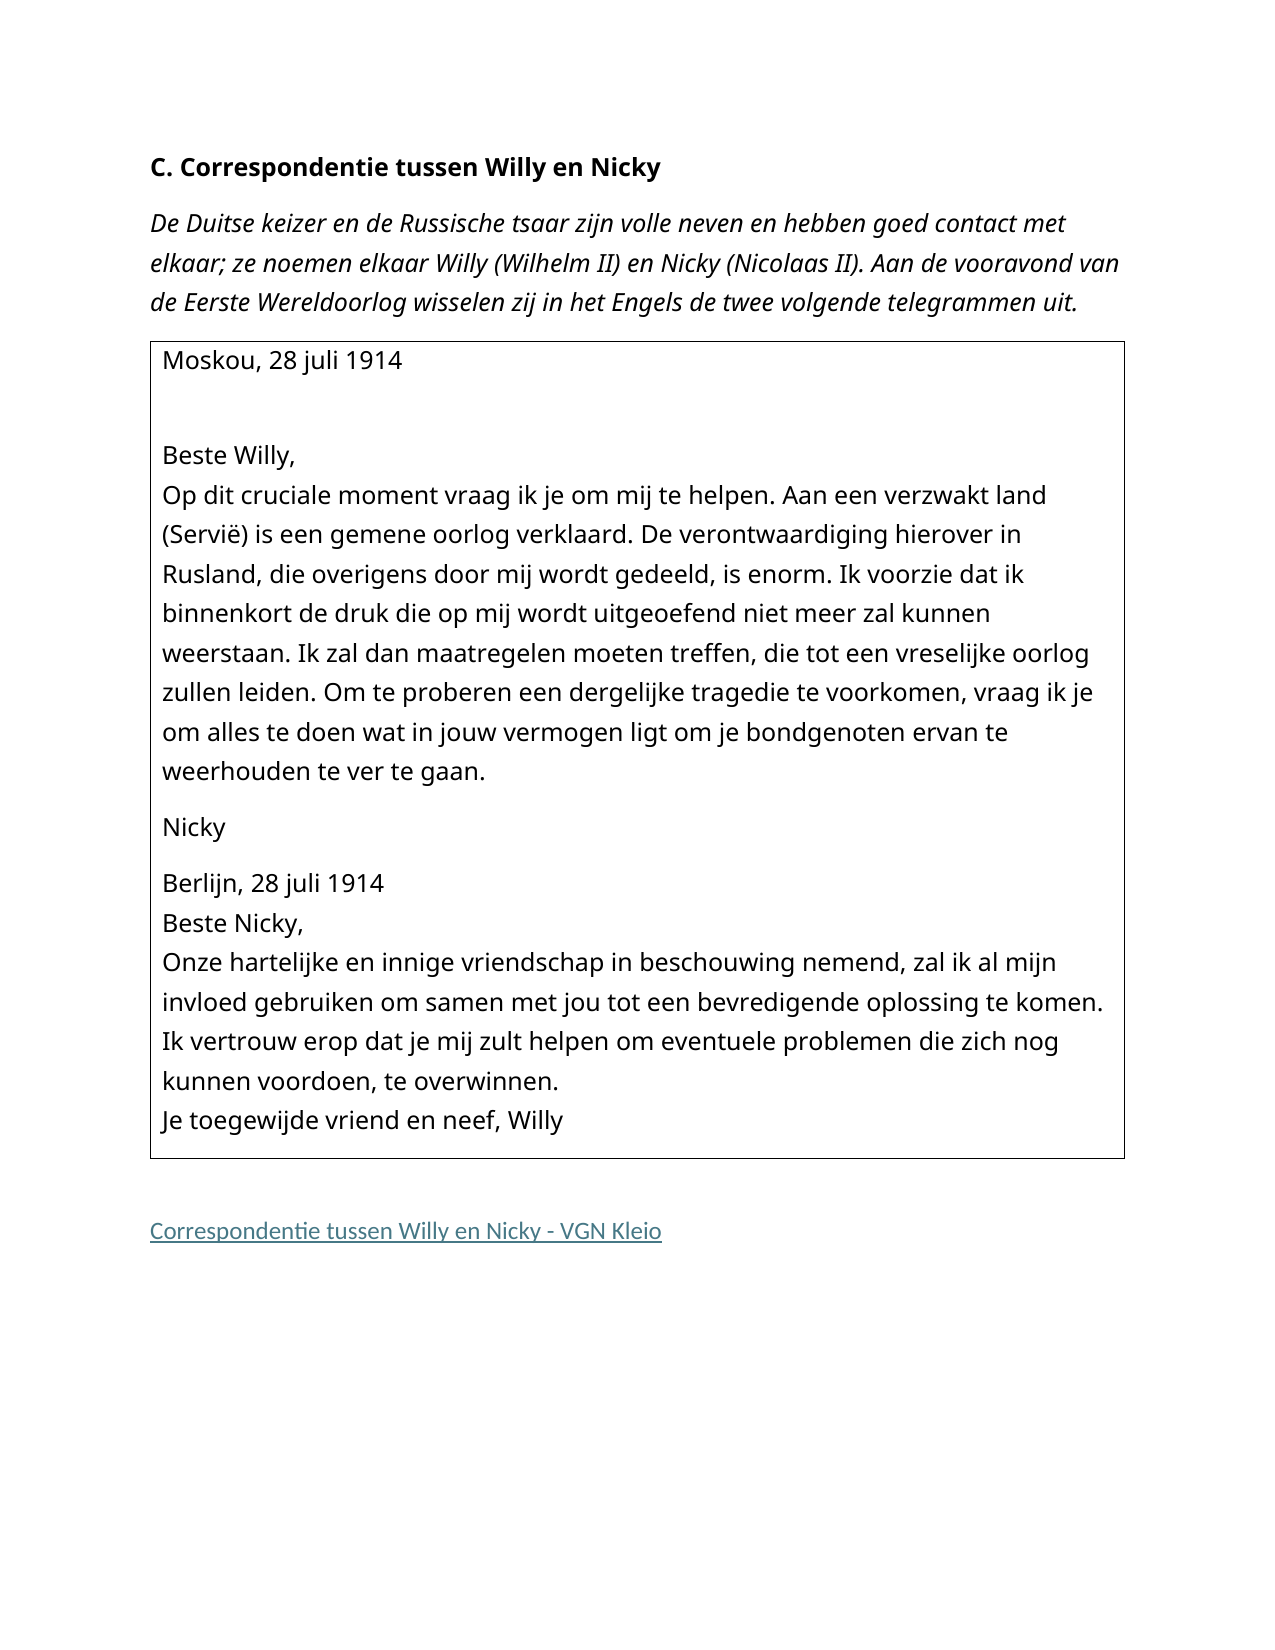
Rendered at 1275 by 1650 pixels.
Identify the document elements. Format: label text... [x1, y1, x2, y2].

text C. Correspondentie tussen Willy en Nicky [150, 150, 1125, 184]
text Correspondentie tussen Willy en Nicky - VGN Kleio [150, 1215, 1125, 1246]
text De Duitse keizer en de Russische tsaar zijn volle neven en hebben goed contact met elkaar; ze noemen elkaar Willy (Wilhelm II) en Nicky (Nicolaas II). Aan de vooravond van de Eerste Wereldoorlog wisselen zij in het Engels de twee volgende telegrammen uit. [150, 206, 1125, 319]
table_header Moskou, 28 juli 1914 Beste Willy, Op dit cruciale moment vraag ik je om mij te helpen. Aan een verzwakt land (Servië) is een gemene oorlog verklaard. De verontwaardiging hierover in Rusland, die overigens door mij wordt gedeeld, is enorm. Ik voorzie dat ik binnenkort de druk die op mij wordt uitgeoefend niet meer zal kunnen weerstaan. Ik zal dan maatregelen moeten treffen, die tot een vreselijke oorlog zullen leiden. Om te proberen een dergelijke tragedie te voorkomen, vraag ik je om alles te doen wat in jouw vermogen ligt om je bondgenoten ervan te weerhouden te ver te gaan. Nicky Berlijn, 28 juli 1914 Beste Nicky, Onze hartelijke en innige vriendschap in beschouwing nemend, zal ik al mijn invloed gebruiken om samen met jou tot een bevredigende oplossing te komen. Ik vertrouw erop dat je mij zult helpen om eventuele problemen die zich nog kunnen voordoen, te overwinnen. Je toegewijde vriend en neef, Willy [151, 342, 1124, 1158]
